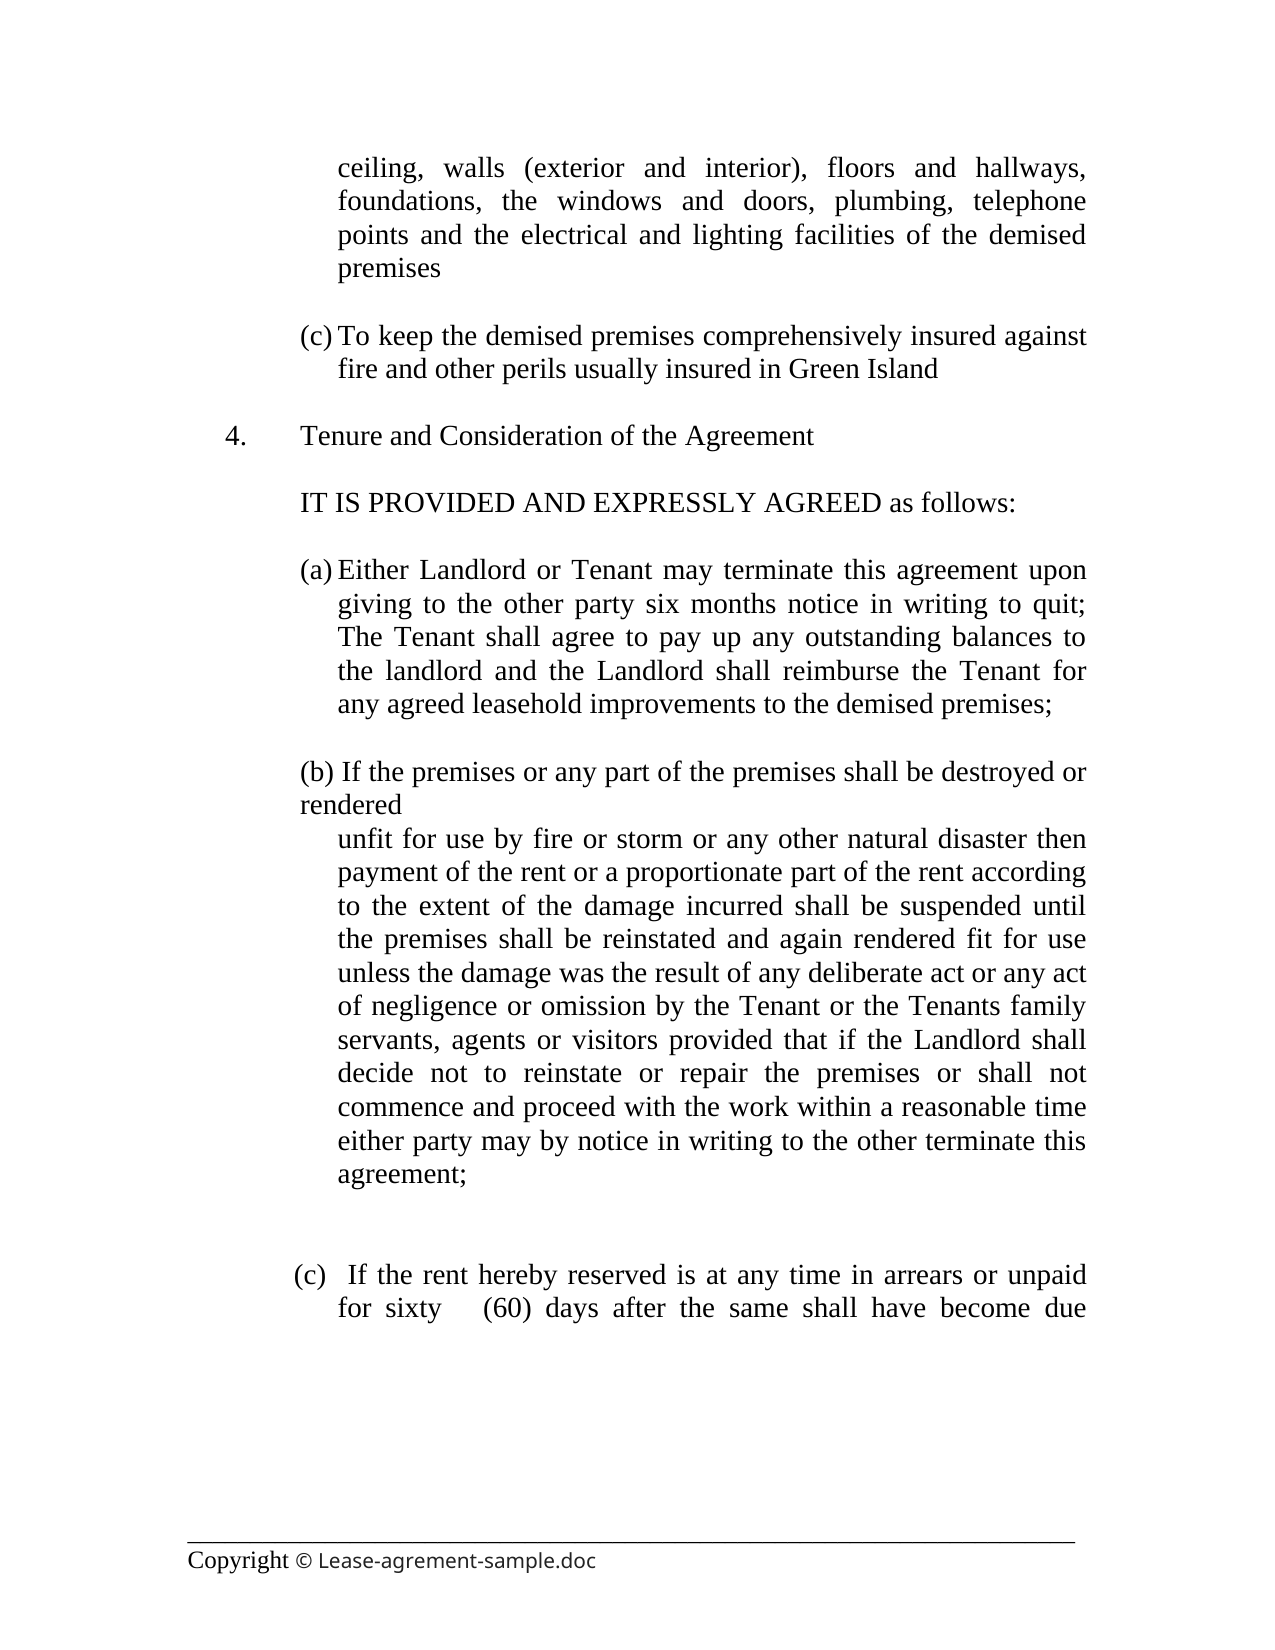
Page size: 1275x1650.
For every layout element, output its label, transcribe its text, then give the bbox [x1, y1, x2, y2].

text (b) If the premises or any part of the premises shall be destroyed or rendered [300, 754, 1087, 821]
list To keep the demised premises comprehensively insured against fire and other perils usually insured in Green Island [300, 318, 1087, 385]
list Tenure and Consideration of the Agreement [225, 418, 1087, 452]
text IT IS PROVIDED AND EXPRESSLY AGREED as follows: [300, 485, 1087, 519]
list Either Landlord or Tenant may terminate this agreement upon giving to the other party six months notice in writing to quit; The Tenant shall agree to pay up any outstanding balances to the landlord and the Landlord shall reimburse the Tenant for any agreed leasehold improvements to the demised premises; [300, 552, 1087, 720]
text unfit for use by fire or storm or any other natural disaster then payment of the rent or a proportionate part of the rent according to the extent of the damage incurred shall be suspended until the premises shall be reinstated and again rendered fit for use unless the damage was the result of any deliberate act or any act of negligence or omission by the Tenant or the Tenants family servants, agents or visitors provided that if the Landlord shall decide not to reinstate or repair the premises or shall not commence and proceed with the work within a reasonable time either party may by notice in writing to the other terminate this agreement; [337, 821, 1087, 1190]
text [294, 1257, 1087, 1324]
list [300, 150, 1087, 284]
